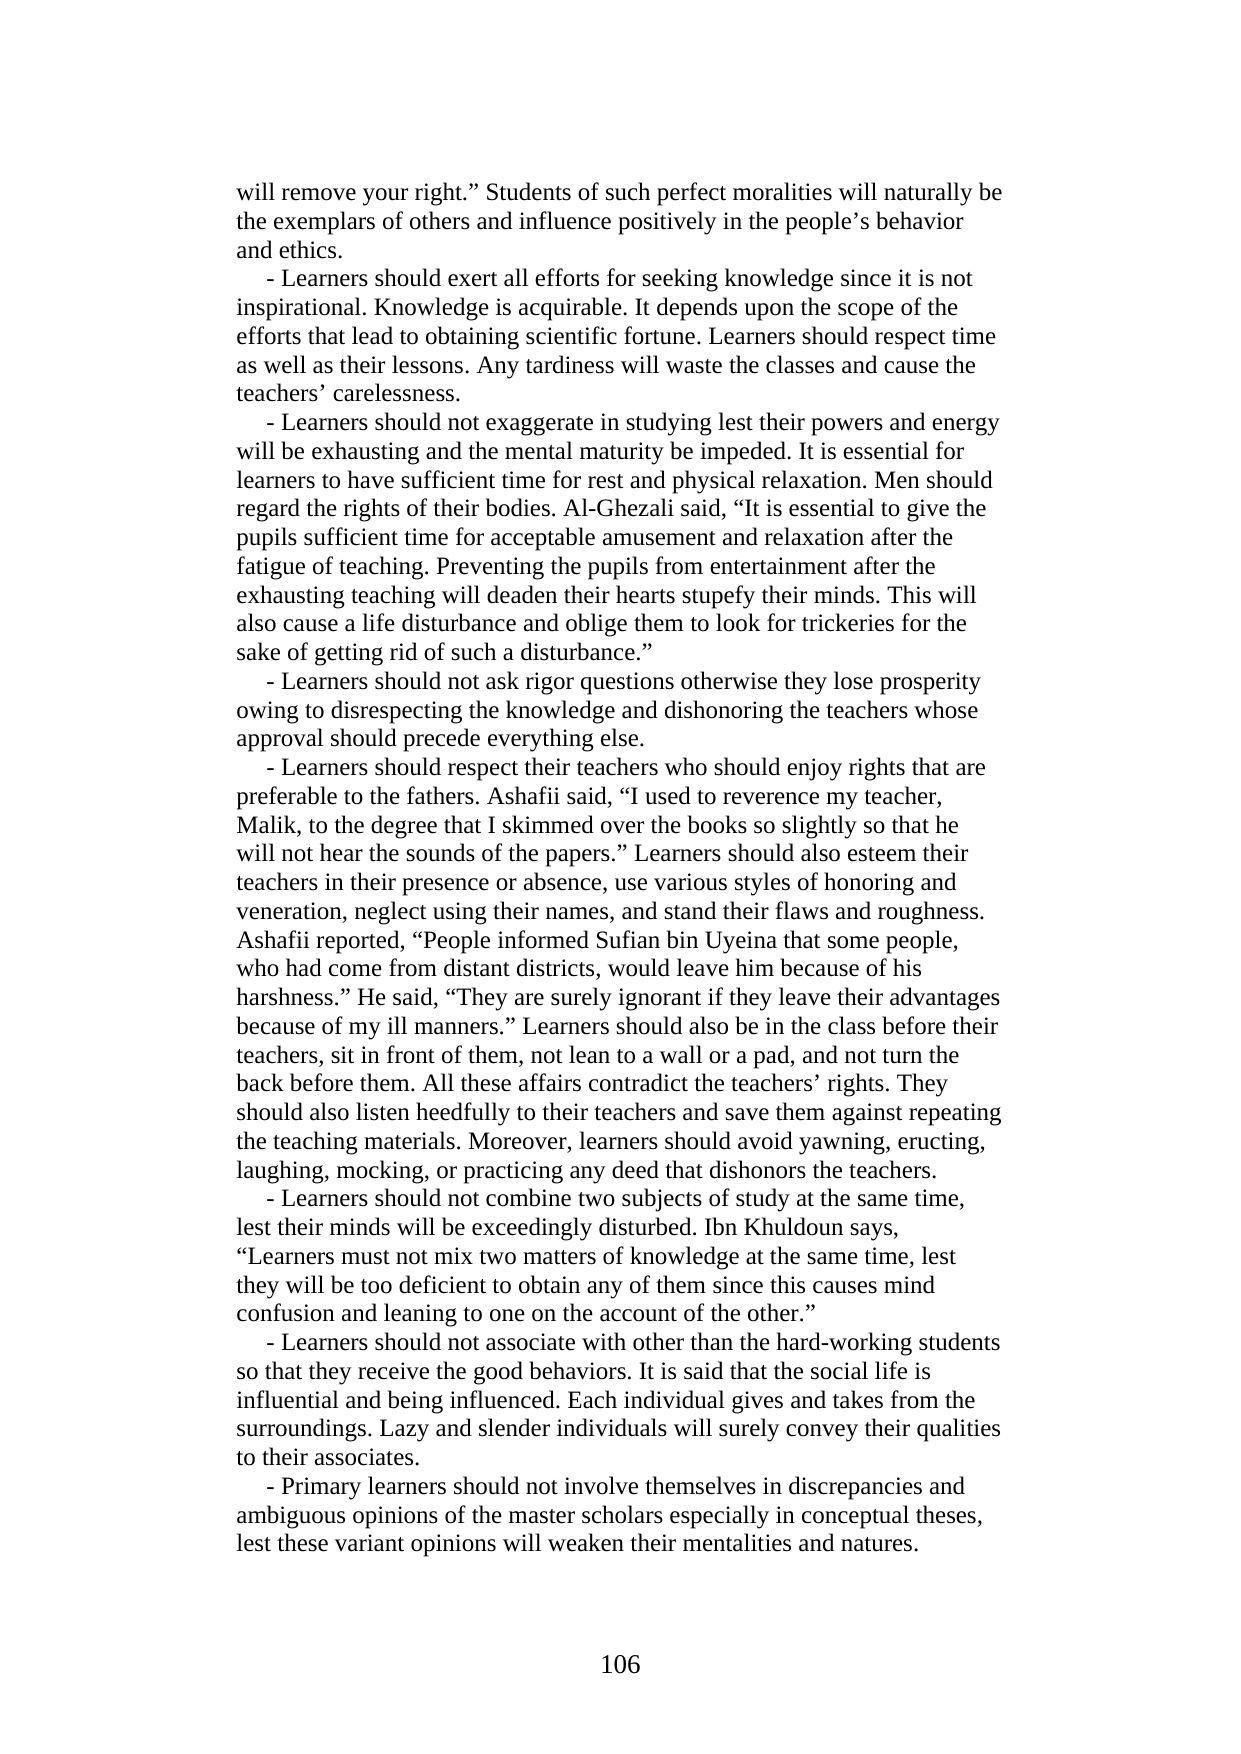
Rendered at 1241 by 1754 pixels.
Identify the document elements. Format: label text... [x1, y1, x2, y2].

text - Learners should respect their teachers who should enjoy rights that are preferable to the fathers. Ashafii said, “I used to reverence my teacher, Malik, to the degree that I skimmed over the books so slightly so that he will not hear the sounds of the papers.” Learners should also esteem their teachers in their presence or absence, use various styles of honoring and veneration, neglect using their names, and stand their flaws and roughness. Ashafii reported, “People informed Sufian bin Uyeina that some people, who had come from distant districts, would leave him because of his harshness.” He said, “They are surely ignorant if they leave their advantages because of my ill manners.” Learners should also be in the class before their teachers, sit in front of them, not lean to a wall or a pad, and not turn the back before them. All these affairs contradict the teachers’ rights. They should also listen heedfully to their teachers and save them against repeating the teaching materials. Moreover, learners should avoid yawning, eructing, laughing, mocking, or practicing any deed that dishonors the teachers. [236, 752, 1004, 1183]
text - Learners should not ask rigor questions otherwise they lose prosperity owing to disrespecting the knowledge and dishonoring the teachers whose approval should precede everything else. [236, 666, 1004, 752]
text - Learners should exert all efforts for seeking knowledge since it is not inspirational. Knowledge is acquirable. It depends upon the scope of the efforts that lead to obtaining scientific fortune. Learners should respect time as well as their lessons. Any tardiness will waste the classes and cause the teachers’ carelessness. [236, 263, 1004, 407]
text - Primary learners should not involve themselves in discrepancies and ambiguous opinions of the master scholars especially in conceptual theses, lest these variant opinions will weaken their mentalities and natures. [236, 1471, 1004, 1557]
text - Learners should not associate with other than the hard-working students so that they receive the good behaviors. It is said that the social life is influential and being influenced. Each individual gives and takes from the surroundings. Lazy and slender individuals will surely convey their qualities to their associates. [236, 1327, 1004, 1471]
text - Learners should not exaggerate in studying lest their powers and energy will be exhausting and the mental maturity be impeded. It is essential for learners to have sufficient time for rest and physical relaxation. Men should regard the rights of their bodies. Al-Ghezali said, “It is essential to give the pupils sufficient time for acceptable amusement and relaxation after the fatigue of teaching. Preventing the pupils from entertainment after the exhausting teaching will deaden their hearts stupefy their minds. This will also cause a life disturbance and oblige them to look for trickeries for the sake of getting rid of such a disturbance.” [236, 407, 1004, 666]
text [236, 177, 1004, 263]
text - Learners should not combine two subjects of study at the same time, lest their minds will be exceedingly disturbed. Ibn Khuldoun says, “Learners must not mix two matters of knowledge at the same time, lest they will be too deficient to obtain any of them since this causes mind confusion and leaning to one on the account of the other.” [236, 1183, 1004, 1327]
